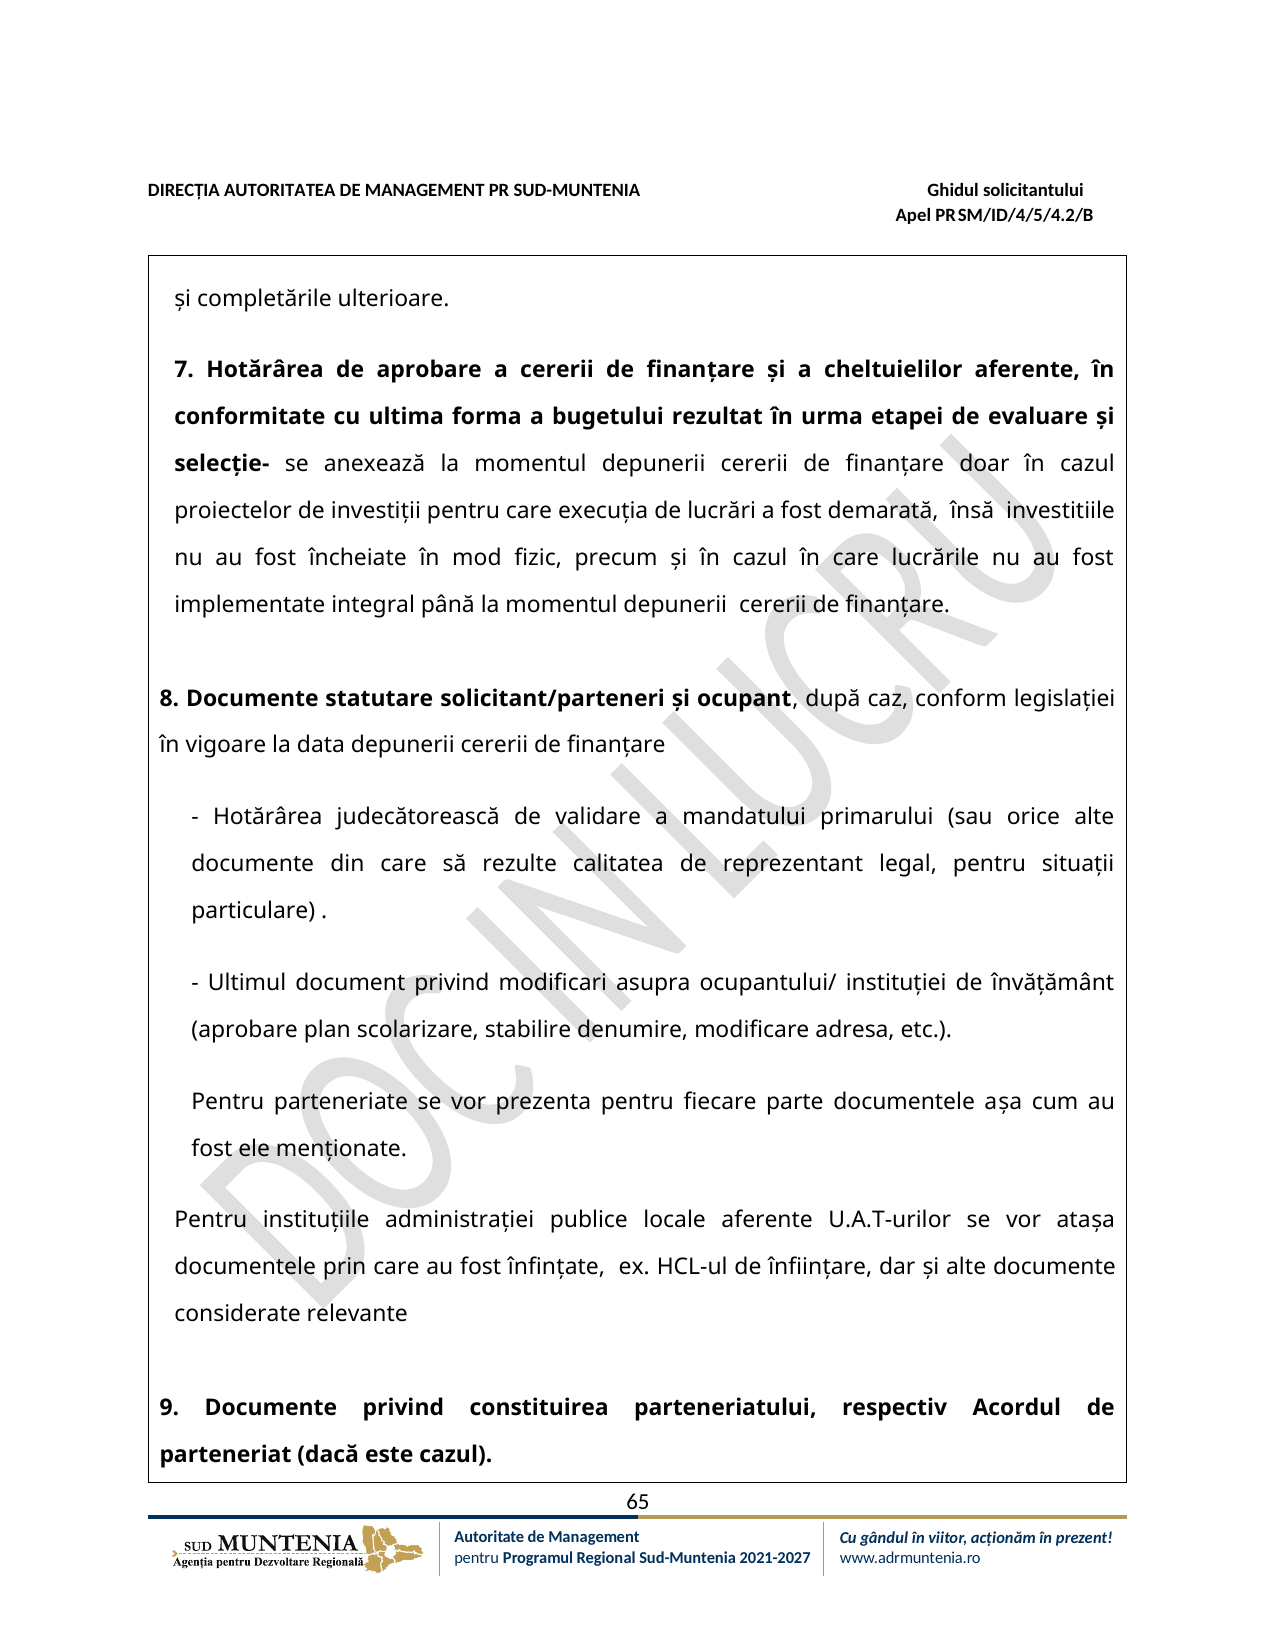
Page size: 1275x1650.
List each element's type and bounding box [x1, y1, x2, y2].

table_header [149, 256, 1126, 1482]
